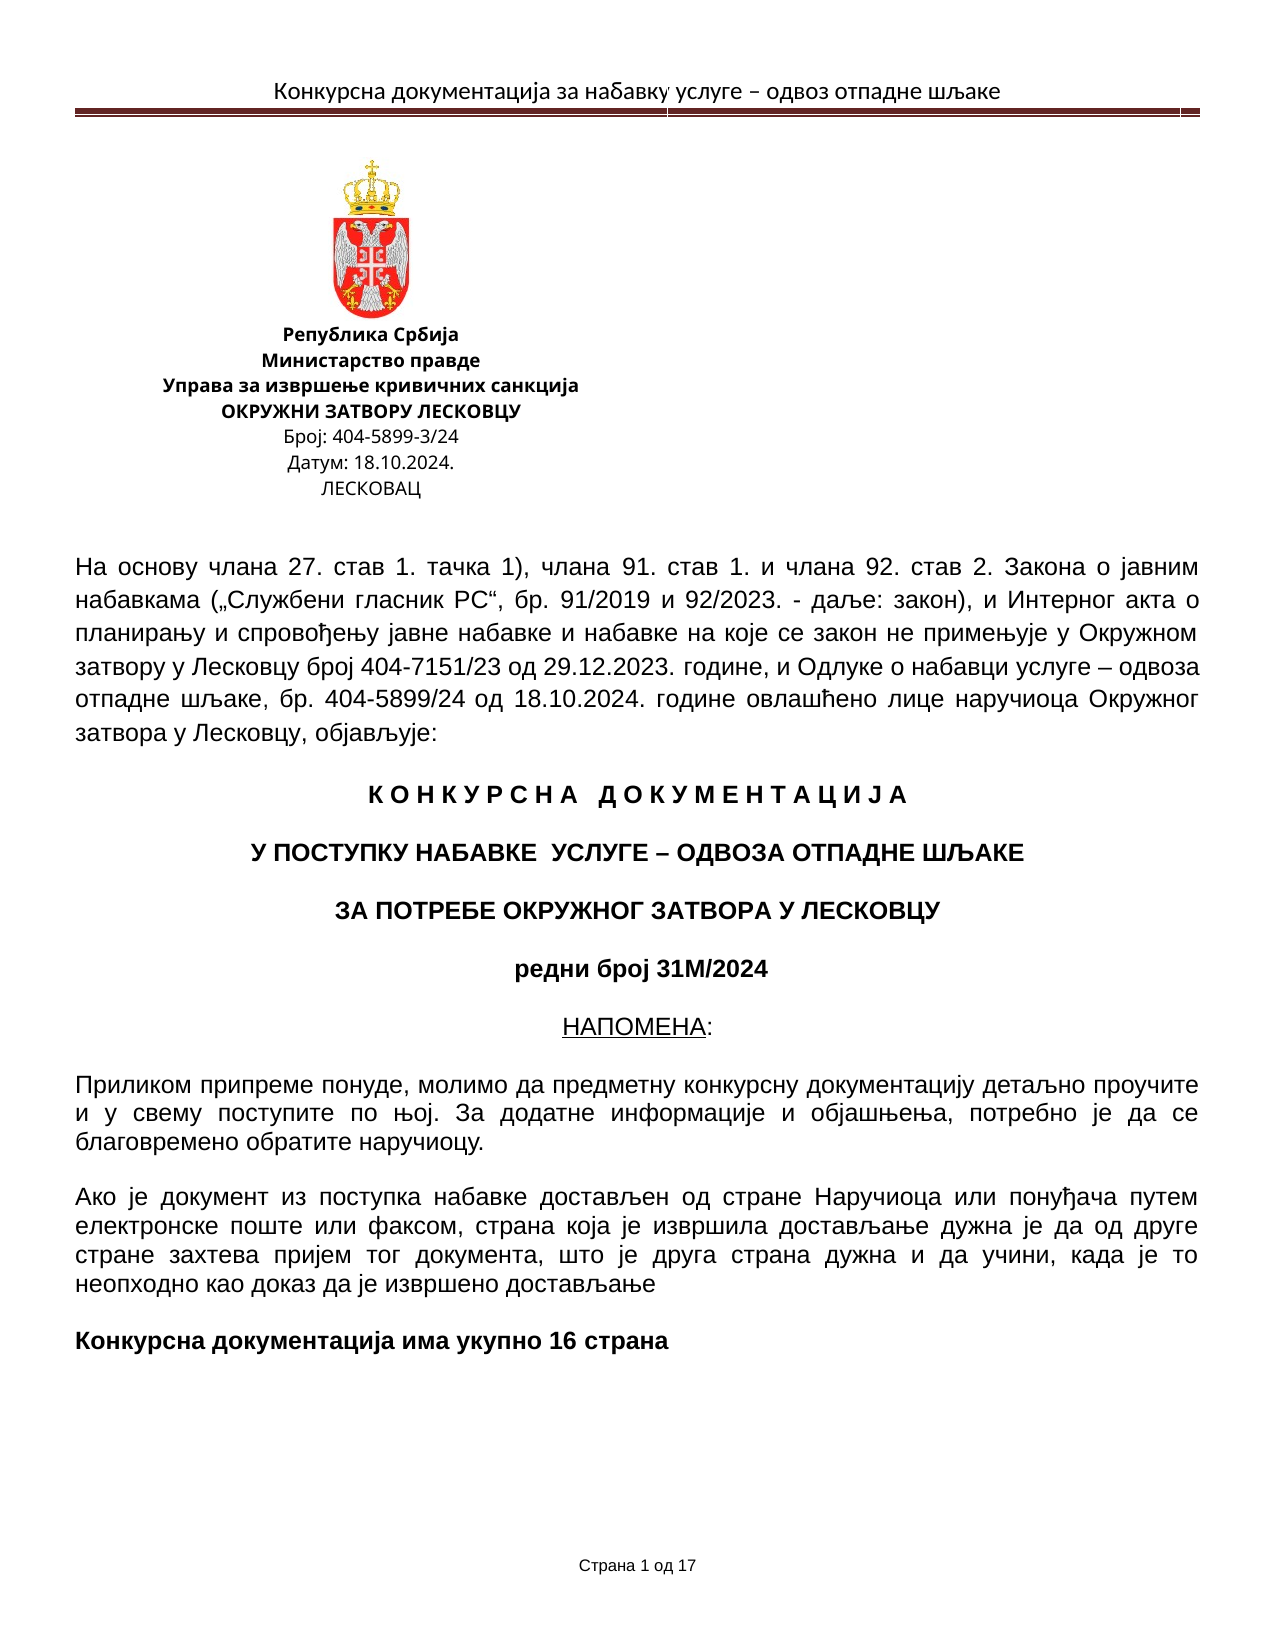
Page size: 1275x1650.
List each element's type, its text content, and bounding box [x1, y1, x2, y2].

text НАПОМЕНА: [75, 1012, 1200, 1041]
text Ако је документ из поступка набавке достављен од стране Наручиоца или понуђача путем електронске поште или факсом, страна која је извршила достављање дужна је да од друге стране захтева пријем тог документа, што је друга страна дужна и да учини, када је то неопходно као доказ да је извршено достављање [75, 1182, 1200, 1297]
picture [328, 157, 414, 321]
text К О Н К У Р С Н А Д О К У М Е Н Т А Ц И Ј А [75, 780, 1200, 809]
text На основу члана 27. став 1. тачка 1), члана 91. став 1. и члана 92. став 2. Закона о јавним набавкама („Службени гласник РС“, бр. 91/2019 и 92/2023. - даље: закон), и Интерног акта о планирању и спровођењу јавне набавке и набавке на које се закон не примењује у Окружном затвору у Лесковцу број 404-7151/23 од 29.12.2023. године, и Одлуке o набавци услуге – oдвоза отпадне шљаке, бр. 404-5899/24 од 18.10.2024. године овлашћено лице наручиоца Окружног затвора у Лесковцу, објављује: [75, 165, 1200, 747]
table_cell Република Србија Министарство правде Управа за извршење кривичних санкција ОКРУЖНИ ЗАТВОРУ ЛЕСКОВЦУ Број: 404-5899-3/24 Датум: 18.10.2024. ЛЕСКОВАЦ [75, 322, 667, 551]
table_header [75, 81, 667, 321]
text Приликом припреме понуде, молимо да предметну конкурсну документацију детаљно проучите и у свему поступите по њој. За додатне информације и објашњења, потребно је да се благовремено обратите наручиоцу. [75, 1070, 1200, 1156]
table_header [668, 81, 1180, 551]
text Конкурсна документација има укупно 16 страна [75, 1326, 1200, 1355]
text ЗА ПОТРЕБЕ ОКРУЖНОГ ЗАТВОРА У ЛЕСКОВЦУ [75, 896, 1200, 925]
text редни број 31М/2024 [75, 954, 1200, 983]
text У ПОСТУПКУ НАБАВКЕ УСЛУГЕ – ОДВОЗА ОТПАДНЕ ШЉАКЕ [75, 838, 1200, 867]
